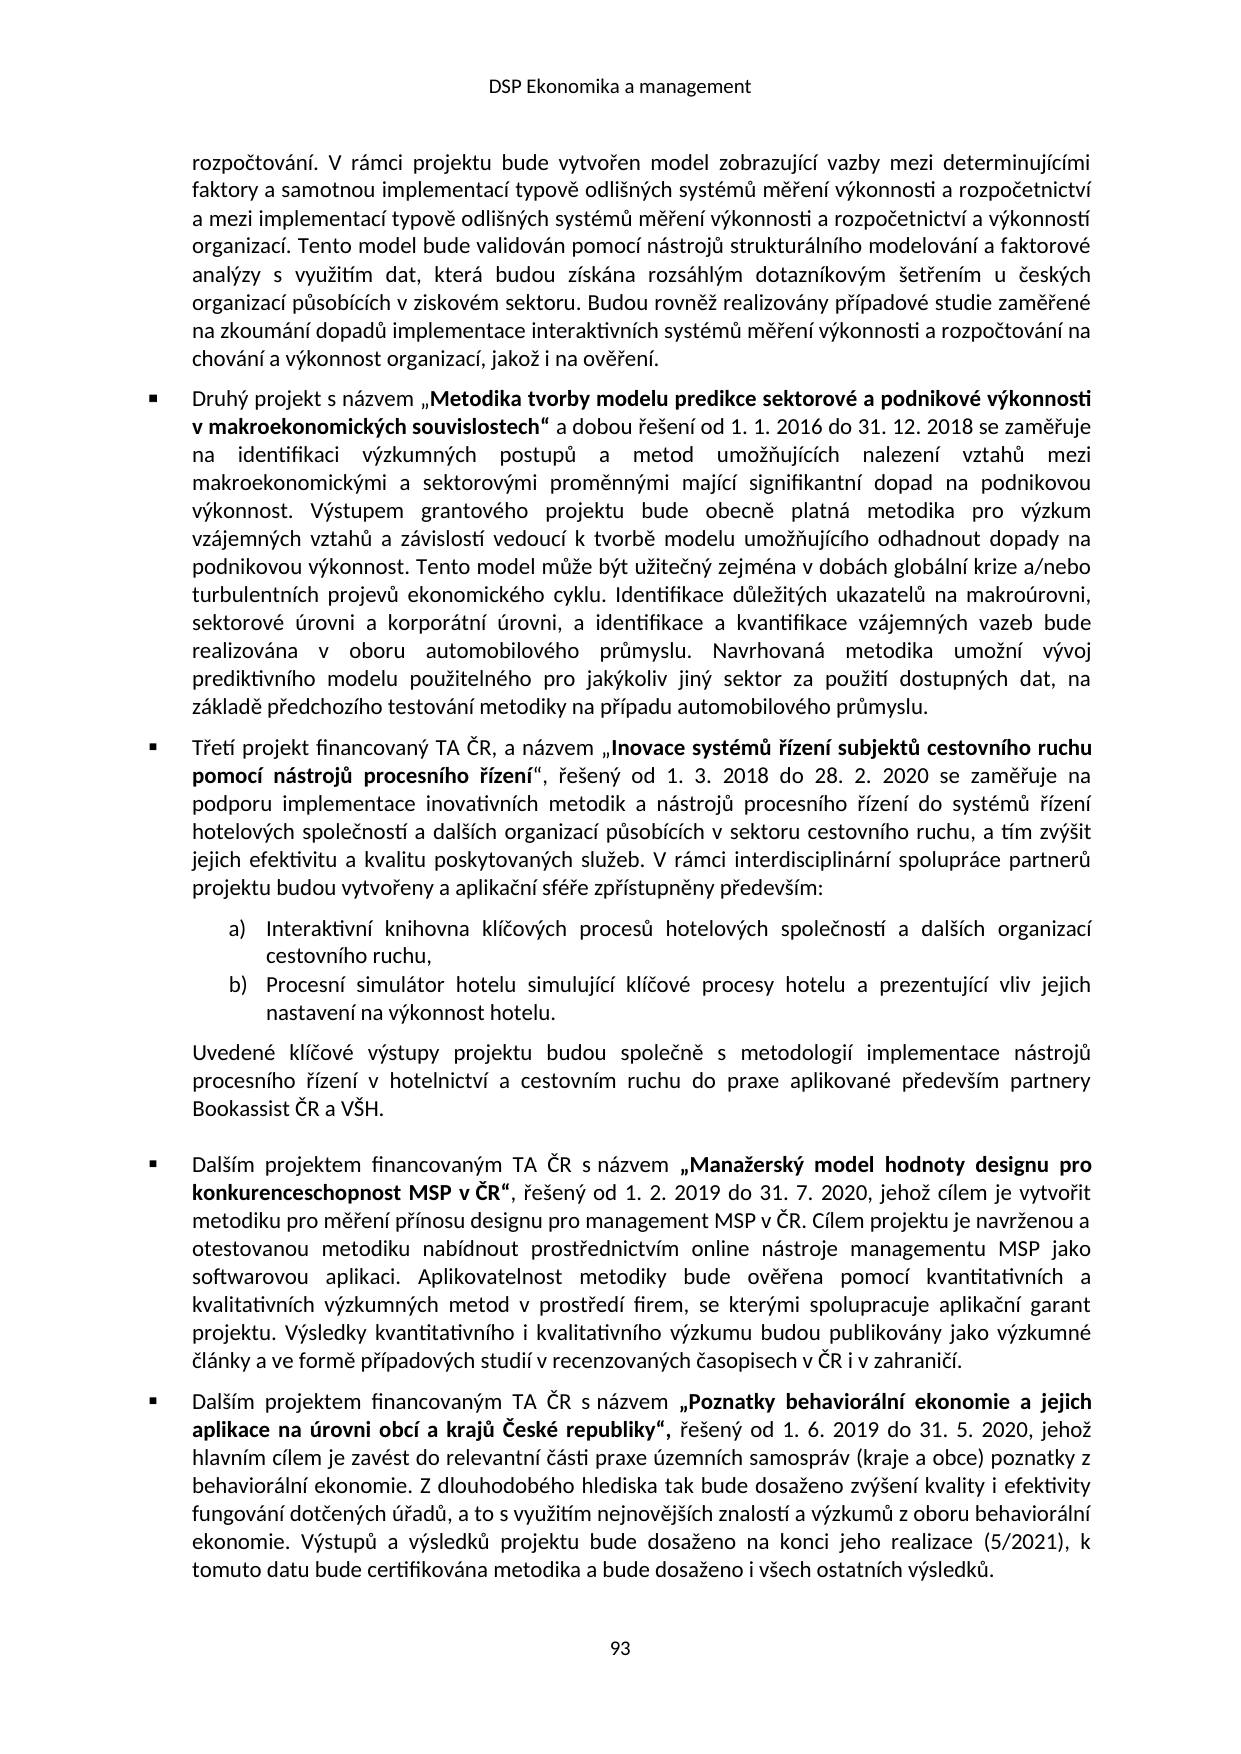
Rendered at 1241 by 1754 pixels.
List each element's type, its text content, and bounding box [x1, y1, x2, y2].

list Druhý projekt s názvem „Metodika tvorby modelu predikce sektorové a podnikové výkonnosti v makroekonomických souvislostech“ a dobou řešení od 1. 1. 2016 do 31. 12. 2018 se zaměřuje na identifikaci výzkumných postupů a metod umožňujících nalezení vztahů mezi makroekonomickými a sektorovými proměnnými mající signifikantní dopad na podnikovou výkonnost. Výstupem grantového projektu bude obecně platná metodika pro výzkum vzájemných vztahů a závislostí vedoucí k tvorbě modelu umožňujícího odhadnout dopady na podnikovou výkonnost. Tento model může být užitečný zejména v dobách globální krize a/nebo turbulentních projevů ekonomického cyklu. Identifikace důležitých ukazatelů na makroúrovni, sektorové úrovni a korporátní úrovni, a identifikace a kvantifikace vzájemných vazeb bude realizována v oboru automobilového průmyslu. Navrhovaná metodika umožní vývoj prediktivního modelu použitelného pro jakýkoliv jiný sektor za použití dostupných dat, na základě předchozího testování metodiky na případu automobilového průmyslu. [148, 384, 1093, 721]
text Uvedené klíčové výstupy projektu budou společně s metodologií implementace nástrojů procesního řízení v hotelnictví a cestovním ruchu do praxe aplikované především partnery Bookassist ČR a VŠH. [192, 1038, 1093, 1122]
list Dalším projektem financovaným TA ČR s názvem „Poznatky behaviorální ekonomie a jejich aplikace na úrovni obcí a krajů České republiky“, řešený od 1. 6. 2019 do 31. 5. 2020, jehož hlavním cílem je zavést do relevantní části praxe územních samospráv (kraje a obce) poznatky z behaviorální ekonomie. Z dlouhodobého hlediska tak bude dosaženo zvýšení kvality i efektivity fungování dotčených úřadů, a to s využitím nejnovějších znalostí a výzkumů z oboru behaviorální ekonomie. Výstupů a výsledků projektu bude dosaženo na konci jeho realizace (5/2021), k tomuto datu bude certifikována metodika a bude dosaženo i všech ostatních výsledků. [148, 1387, 1093, 1583]
list Dalším projektem financovaným TA ČR s názvem „Manažerský model hodnoty designu pro konkurenceschopnost MSP v ČR“, řešený od 1. 2. 2019 do 31. 7. 2020, jehož cílem je vytvořit metodiku pro měření přínosu designu pro management MSP v ČR. Cílem projektu je navrženou a otestovanou metodiku nabídnout prostřednictvím online nástroje managementu MSP jako softwarovou aplikaci. Aplikovatelnost metodiky bude ověřena pomocí kvantitativních a kvalitativních výzkumných metod v prostředí firem, se kterými spolupracuje aplikační garant projektu. Výsledky kvantitativního i kvalitativního výzkumu budou publikovány jako výzkumné články a ve formě případových studií v recenzovaných časopisech v ČR i v zahraničí. [148, 1150, 1093, 1374]
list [148, 148, 1093, 372]
list Třetí projekt financovaný TA ČR, a názvem „Inovace systémů řízení subjektů cestovního ruchu pomocí nástrojů procesního řízení“, řešený od 1. 3. 2018 do 28. 2. 2020 se zaměřuje na podporu implementace inovativních metodik a nástrojů procesního řízení do systémů řízení hotelových společností a dalších organizací působících v sektoru cestovního ruchu, a tím zvýšit jejich efektivitu a kvalitu poskytovaných služeb. V rámci interdisciplinární spolupráce partnerů projektu budou vytvořeny a aplikační sféře zpřístupněny především: [148, 733, 1093, 901]
list Procesní simulátor hotelu simulující klíčové procesy hotelu a prezentující vliv jejich nastavení na výkonnost hotelu. [228, 970, 1093, 1026]
list Interaktivní knihovna klíčových procesů hotelových společností a dalších organizací cestovního ruchu, [228, 914, 1093, 970]
